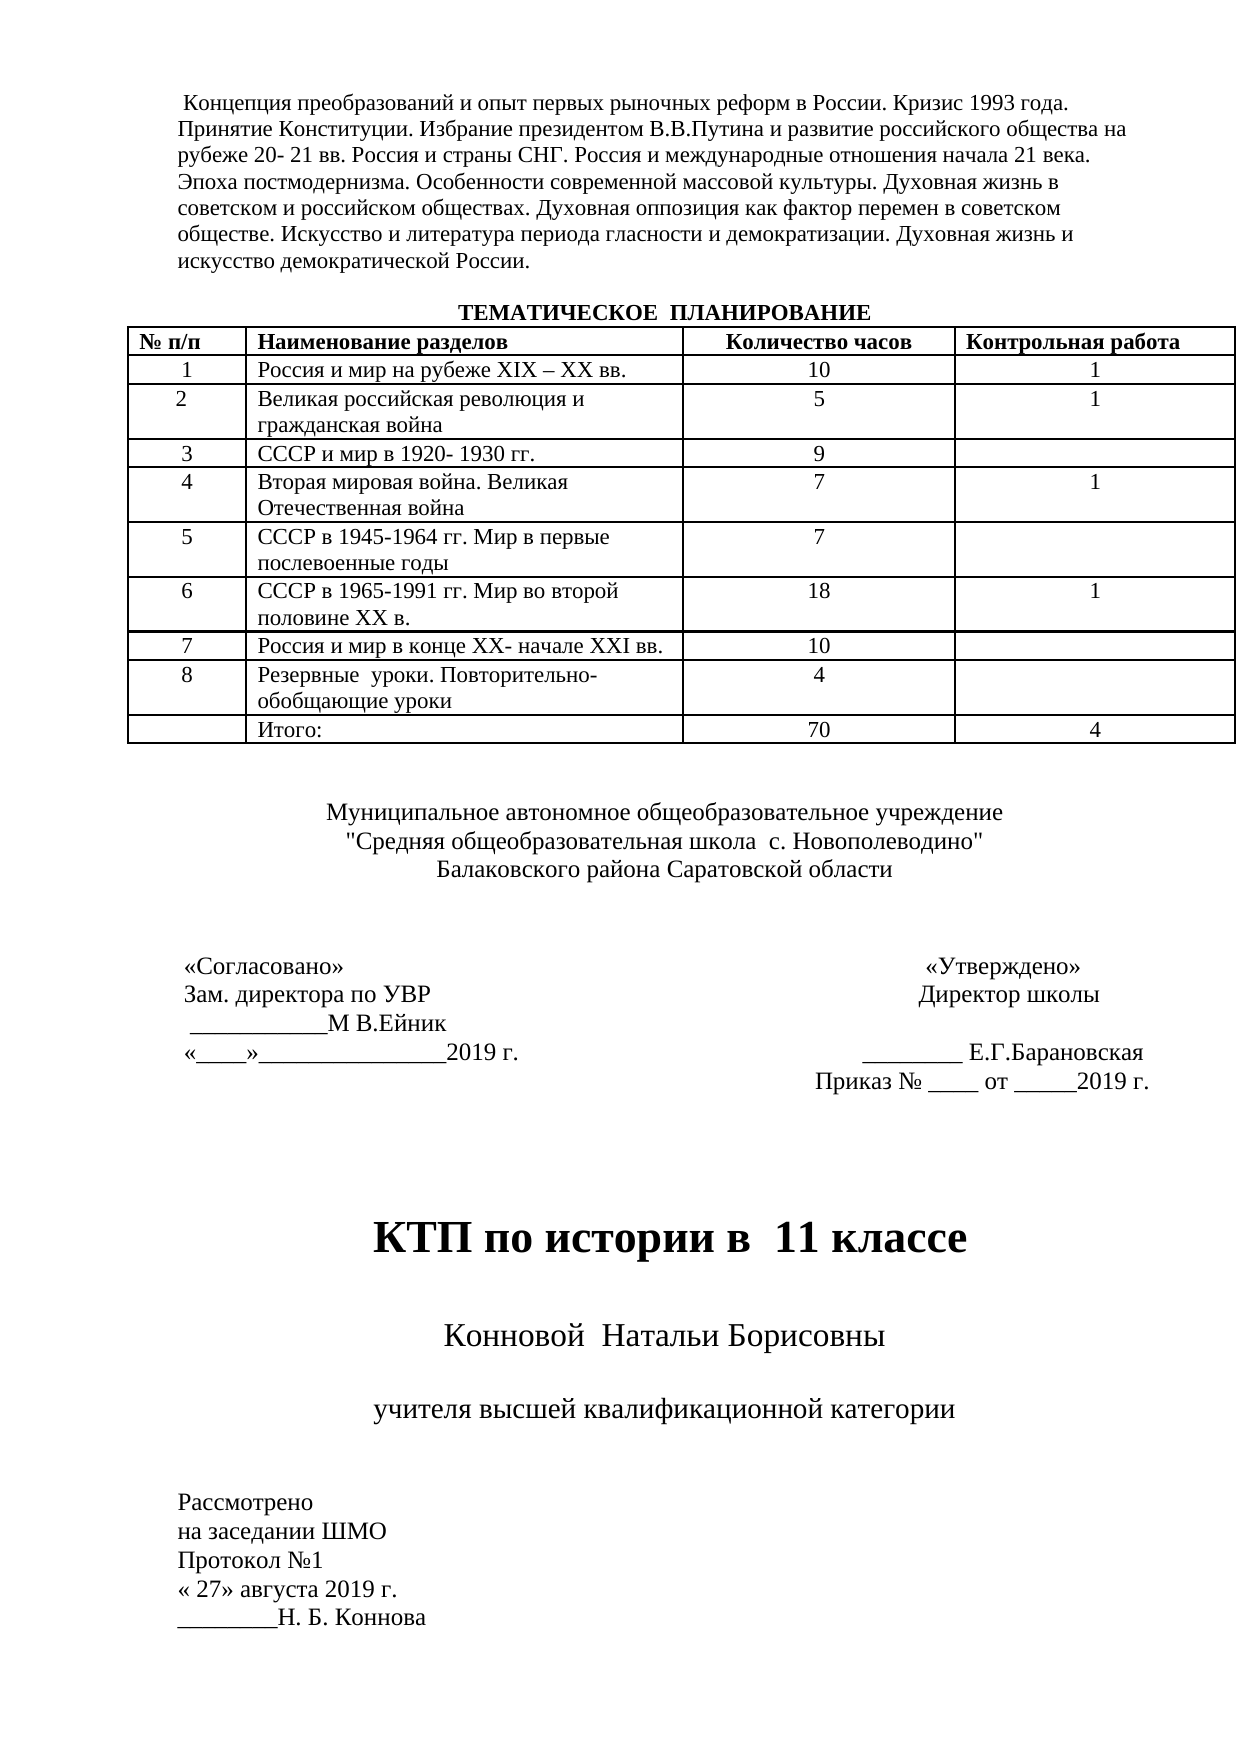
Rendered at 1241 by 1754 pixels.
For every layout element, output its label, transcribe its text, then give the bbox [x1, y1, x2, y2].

table_cell [956, 523, 1234, 576]
table_cell 7 [684, 468, 954, 521]
table_cell [956, 661, 1234, 713]
text Концепция преобразований и опыт первых рыночных реформ в России. Кризис 1993 года. Принятие Конституции. Избрание президентом В.В.Путина и развитие российского общества на рубеже 20- 21 вв. Россия и страны СНГ. Россия и международные отношения начала 21 века. [177, 89, 1152, 168]
text КТП по истории в 11 классе [177, 1209, 1152, 1262]
text Приказ № ____ от _____2019 г. [177, 1066, 1152, 1094]
table_cell Итого: [247, 716, 682, 742]
table_cell Россия и мир на рубеже XIX – XX вв. [247, 356, 682, 383]
text «Согласовано» «Утверждено» [177, 951, 1152, 979]
text « 27» августа 2019 г. [177, 1574, 1152, 1602]
table_cell [956, 440, 1234, 466]
text Зам. директора по УВР Директор школы [177, 979, 1152, 1008]
table_cell СССР в 1965-1991 гг. Мир во второй половине XX в. [247, 578, 682, 630]
table_cell 1 [956, 385, 1234, 437]
text «____»_______________2019 г. ________ Е.Г.Барановская [177, 1037, 1152, 1066]
table_cell 10 [684, 633, 954, 659]
table_cell 1 [129, 356, 245, 383]
table_cell Вторая мировая война. Великая Отечественная война [247, 468, 682, 521]
table_cell 5 [129, 523, 245, 576]
text учителя высшей квалификационной категории [177, 1392, 1152, 1425]
table_cell 1 [956, 468, 1234, 521]
table_cell 1 [956, 356, 1234, 383]
table_cell Резервные уроки. Повторительно- обобщающие уроки [247, 661, 682, 713]
table_cell Великая российская революция и гражданская война [247, 385, 682, 437]
table_cell 4 [129, 468, 245, 521]
text Конновой Натальи Борисовны [177, 1315, 1152, 1353]
table_cell 3 [129, 440, 245, 466]
table_cell 4 [684, 661, 954, 713]
text Протокол №1 [177, 1545, 1152, 1574]
table_cell 1 [956, 578, 1234, 630]
table_cell СССР в 1945-1964 гг. Мир в первые послевоенные годы [247, 523, 682, 576]
text ________Н. Б. Коннова [177, 1602, 1152, 1631]
table_cell 2 [129, 385, 245, 437]
table_cell 9 [684, 440, 954, 466]
table_cell [129, 716, 245, 742]
text ТЕМАТИЧЕСКОЕ ПЛАНИРОВАНИЕ [177, 299, 1152, 326]
text Рассмотрено [177, 1487, 1152, 1516]
text на заседании ШМО [177, 1516, 1152, 1545]
table_header Количество часов [684, 328, 954, 354]
table_cell 7 [684, 523, 954, 576]
text Муниципальное автономное общеобразовательное учреждение [177, 797, 1152, 826]
table_header № п/п [129, 328, 245, 354]
table_cell 18 [684, 578, 954, 630]
table_cell [956, 633, 1234, 659]
table_cell 10 [684, 356, 954, 383]
table_cell 8 [129, 661, 245, 713]
table_header Контрольная работа [956, 328, 1234, 354]
text "Средняя общеобразовательная школа с. Новополеводино" [177, 826, 1152, 854]
table_header Наименование разделов [247, 328, 682, 354]
table_cell 6 [129, 578, 245, 630]
table_cell СССР и мир в 1920- 1930 гг. [247, 440, 682, 466]
table_cell 7 [129, 633, 245, 659]
table_cell Россия и мир в конце XX- начале XXI вв. [247, 633, 682, 659]
table_cell 4 [956, 716, 1234, 742]
text ___________М В.Ейник [177, 1008, 1152, 1037]
text Эпоха постмодернизма. Особенности современной массовой культуры. Духовная жизнь в советском и российском обществах. Духовная оппозиция как фактор перемен в советском обществе. Искусство и литература периода гласности и демократизации. Духовная жизнь и искусство демократической России. [177, 168, 1152, 273]
table_cell 70 [684, 716, 954, 742]
table_cell 5 [684, 385, 954, 437]
text Балаковского района Саратовской области [177, 854, 1152, 883]
